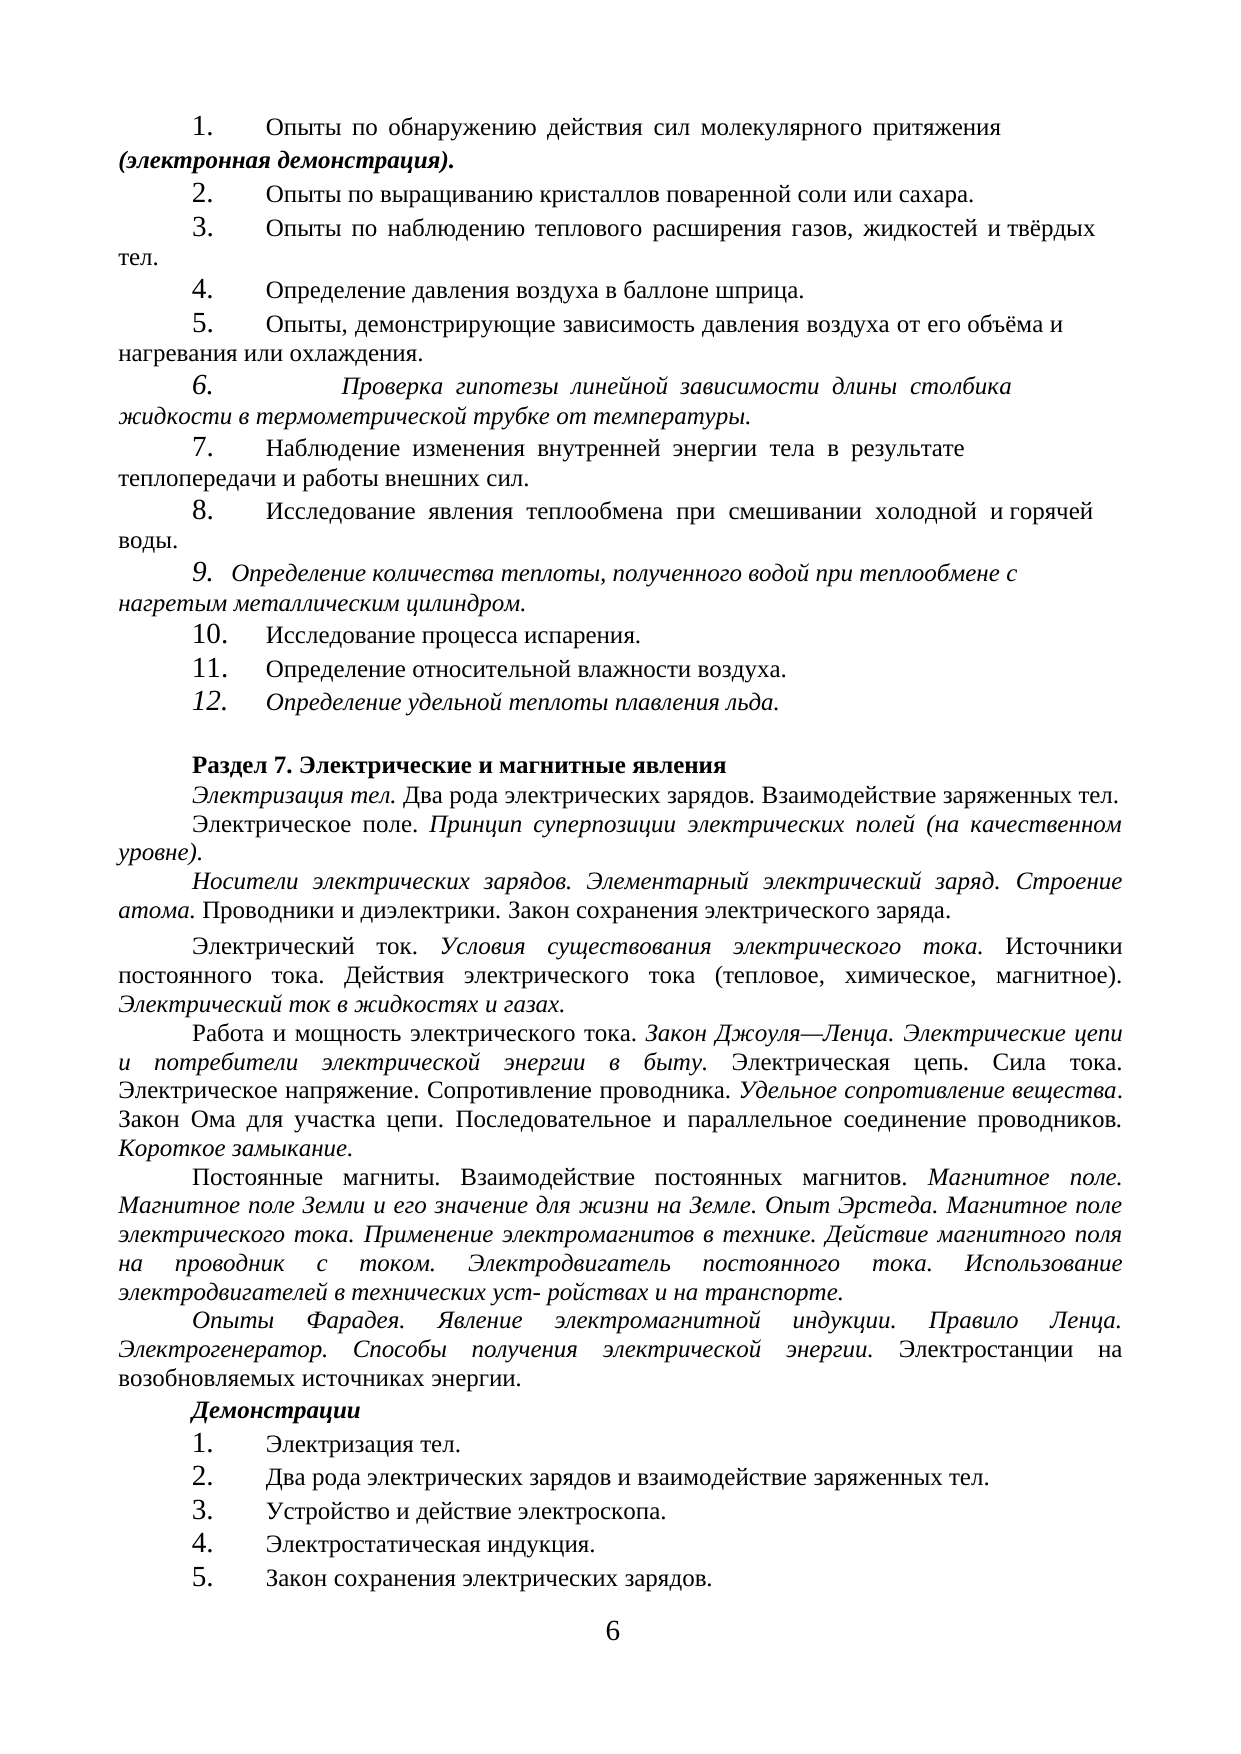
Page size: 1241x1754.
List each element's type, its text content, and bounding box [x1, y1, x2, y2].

text Носители электрических зарядов. Элементарный электрический заряд. Строение атома. Проводники и диэлектрики. Закон сохранения электрического заряда. [118, 866, 1122, 924]
text Постоянные магниты. Взаимодействие постоянных магнитов. Магнитное поле. Магнитное поле Земли и его значение для жизни на Земле. Опыт Эрстеда. Магнитное поле электрического тока. Применение электромагнитов в технике. Действие магнитного поля на проводник с током. Электродвигатель постоянного тока. Использование электродвигателей в технических уст- ройствах и на транспорте. [118, 1162, 1123, 1305]
subtitle Демонстрации [192, 1392, 1165, 1425]
list Определение относительной влажности воздуха. [192, 650, 1165, 683]
text Электризация тел. Два рода электрических зарядов. Взаимодействие заряженных тел. [118, 780, 1122, 809]
list Определение удельной теплоты плавления льда. [192, 683, 1165, 717]
list Определение давления воздуха в баллоне шприца. [192, 271, 1165, 305]
list Опыты по наблюдению теплового расширения газов, жидкостей и твёрдых тел. [118, 209, 1122, 271]
subtitle (электронная демонстрация). [118, 142, 1165, 175]
text Опыты Фарадея. Явление электромагнитной индукции. Правило Ленца. Электрогенератор. Способы получения электрической энергии. Электростанции на возобновляемых источниках энергии. [118, 1305, 1122, 1392]
list Два рода электрических зарядов и взаимодействие заряженных тел. [192, 1459, 1165, 1492]
list Наблюдение изменения внутренней энергии тела в результате теплопередачи и работы внешних сил. [118, 429, 1122, 492]
list Опыты по выращиванию кристаллов поваренной соли или сахара. [192, 175, 1165, 209]
list Устройство и действие электроскопа. [192, 1492, 1165, 1526]
list Исследование явления теплообмена при смешивании холодной и горячей воды. [118, 492, 1122, 554]
list Электростатическая индукция. [192, 1526, 1165, 1559]
list Закон сохранения электрических зарядов. [192, 1559, 1165, 1593]
list Проверка гипотезы линейной зависимости длины столбика жидкости в термометрической трубке от температуры. [118, 367, 1121, 429]
list Исследование процесса испарения. [192, 616, 1165, 650]
list Определение количества теплоты, полученного водой при теплообмене с нагретым металлическим цилиндром. [118, 554, 1122, 616]
list Опыты, демонстрирующие зависимость давления воздуха от его объёма и нагревания или охлаждения. [118, 305, 1122, 367]
text Работа и мощность электрического тока. Закон Джоуля—Ленца. Электрические цепи и потребители электрической энергии в быту. Электрическая цепь. Сила тока. Электрическое напряжение. Сопротивление проводника. Удельное сопротивление вещества. Закон Ома для участка цепи. Последовательное и параллельное соединение проводников. Короткое замыкание. [118, 1018, 1123, 1162]
text Электрический ток. Условия существования электрического тока. Источники постоянного тока. Действия электрического тока (тепловое, химическое, магнитное). Электрический ток в жидкостях и газах. [118, 931, 1123, 1018]
list Электризация тел. [192, 1425, 1165, 1459]
subtitle Раздел 7. Электрические и магнитные явления [192, 746, 1165, 780]
text Электрическое поле. Принцип суперпозиции электрических полей (на качественном уровне). [118, 809, 1122, 866]
list Опыты по обнаружению действия сил молекулярного притяжения [192, 108, 1165, 142]
